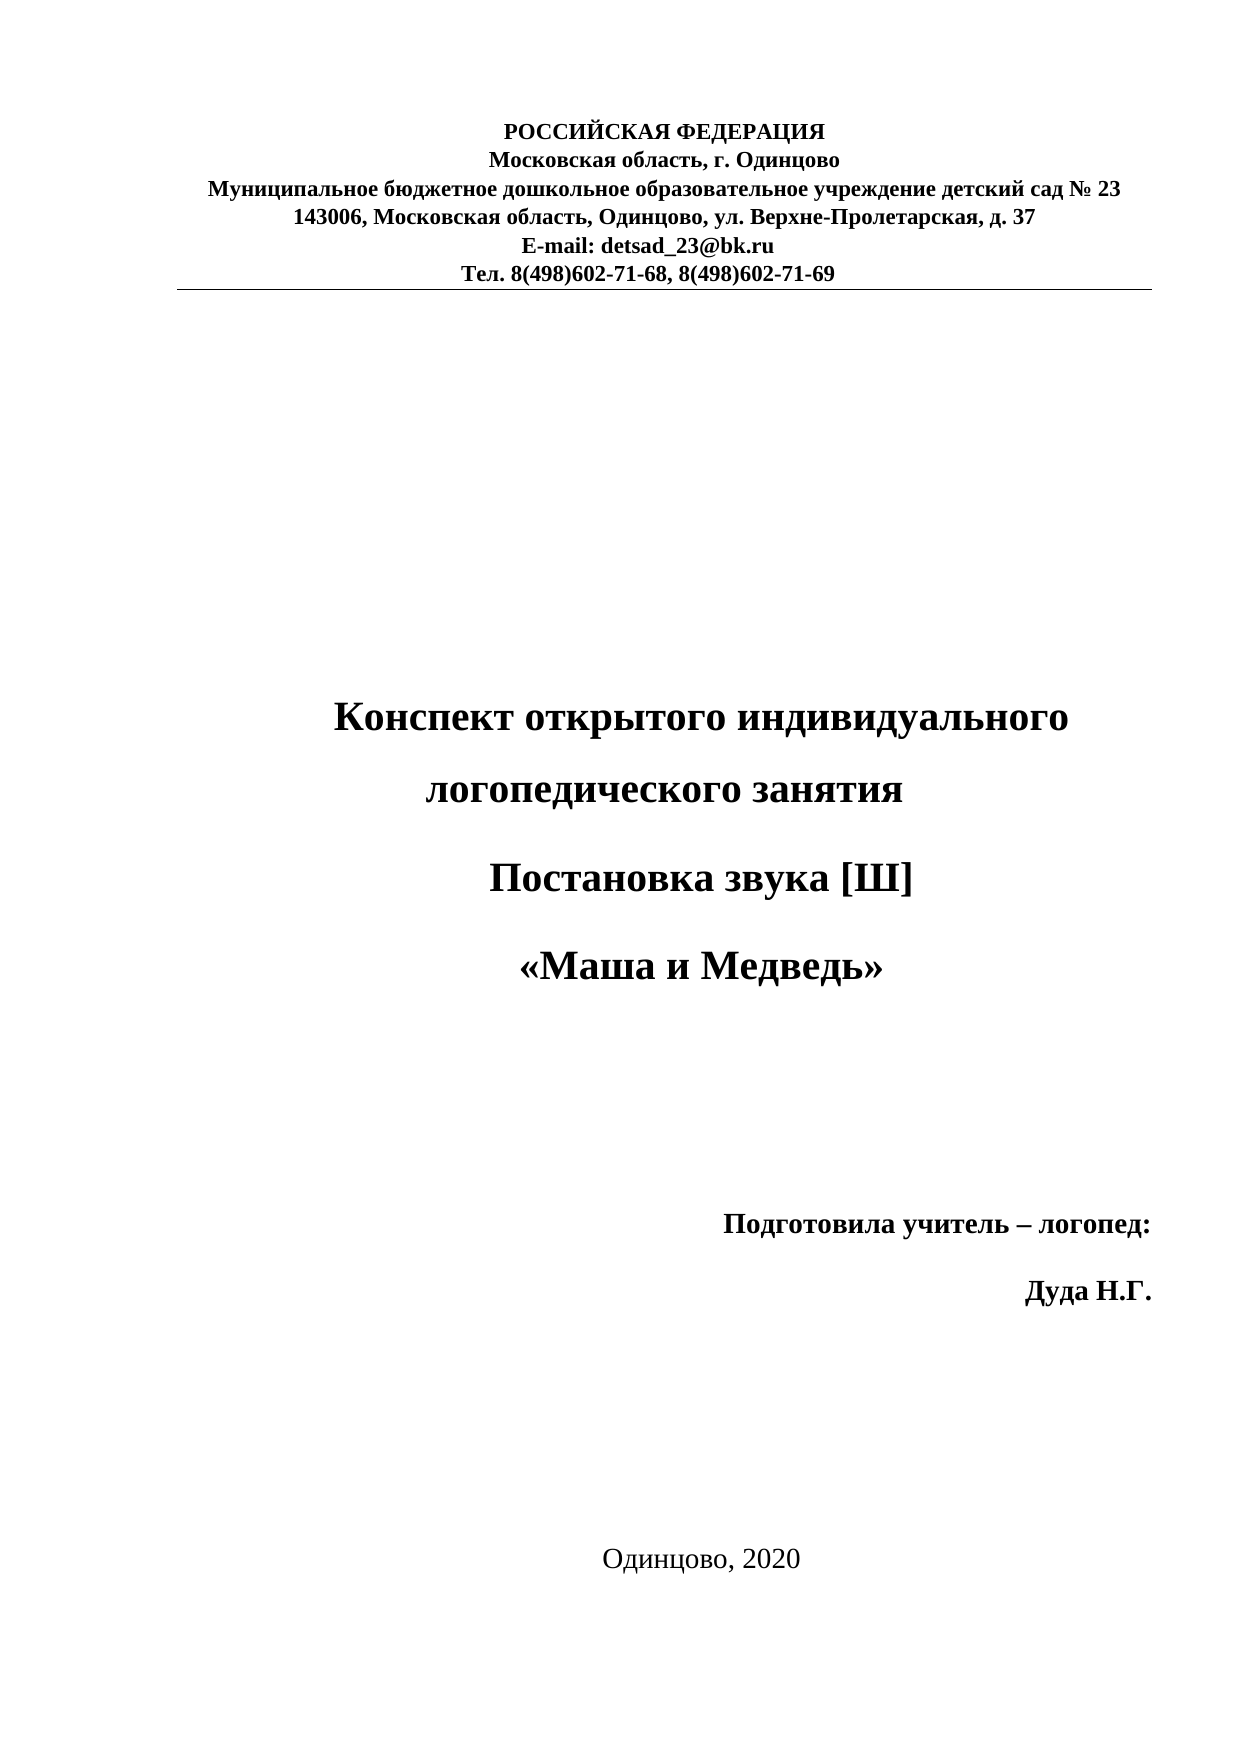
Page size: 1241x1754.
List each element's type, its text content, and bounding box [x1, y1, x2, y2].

text Одинцово, 2020 [177, 1541, 1152, 1575]
text Постановка звука [Ш] [177, 852, 1152, 900]
text Подготовила учитель – логопед: [177, 1206, 1152, 1240]
text Конспект открытого индивидуального логопедического занятия [177, 692, 1152, 811]
text Дуда Н.Г. [177, 1273, 1152, 1307]
text «Маша и Медведь» [177, 941, 1152, 988]
table_header РОССИЙСКАЯ ФЕДЕРАЦИЯ Московская область, г. Одинцово Муниципальное бюджетное дошкольное образовательное учреждение детский сад № 23 143006, Московская область, Одинцово, ул. Верхне-Пролетарская, д. 37 Е-mail: detsad_23@bk.ru Тел. 8(498)602-71-68, 8(498)602-71-69 [177, 118, 1152, 289]
